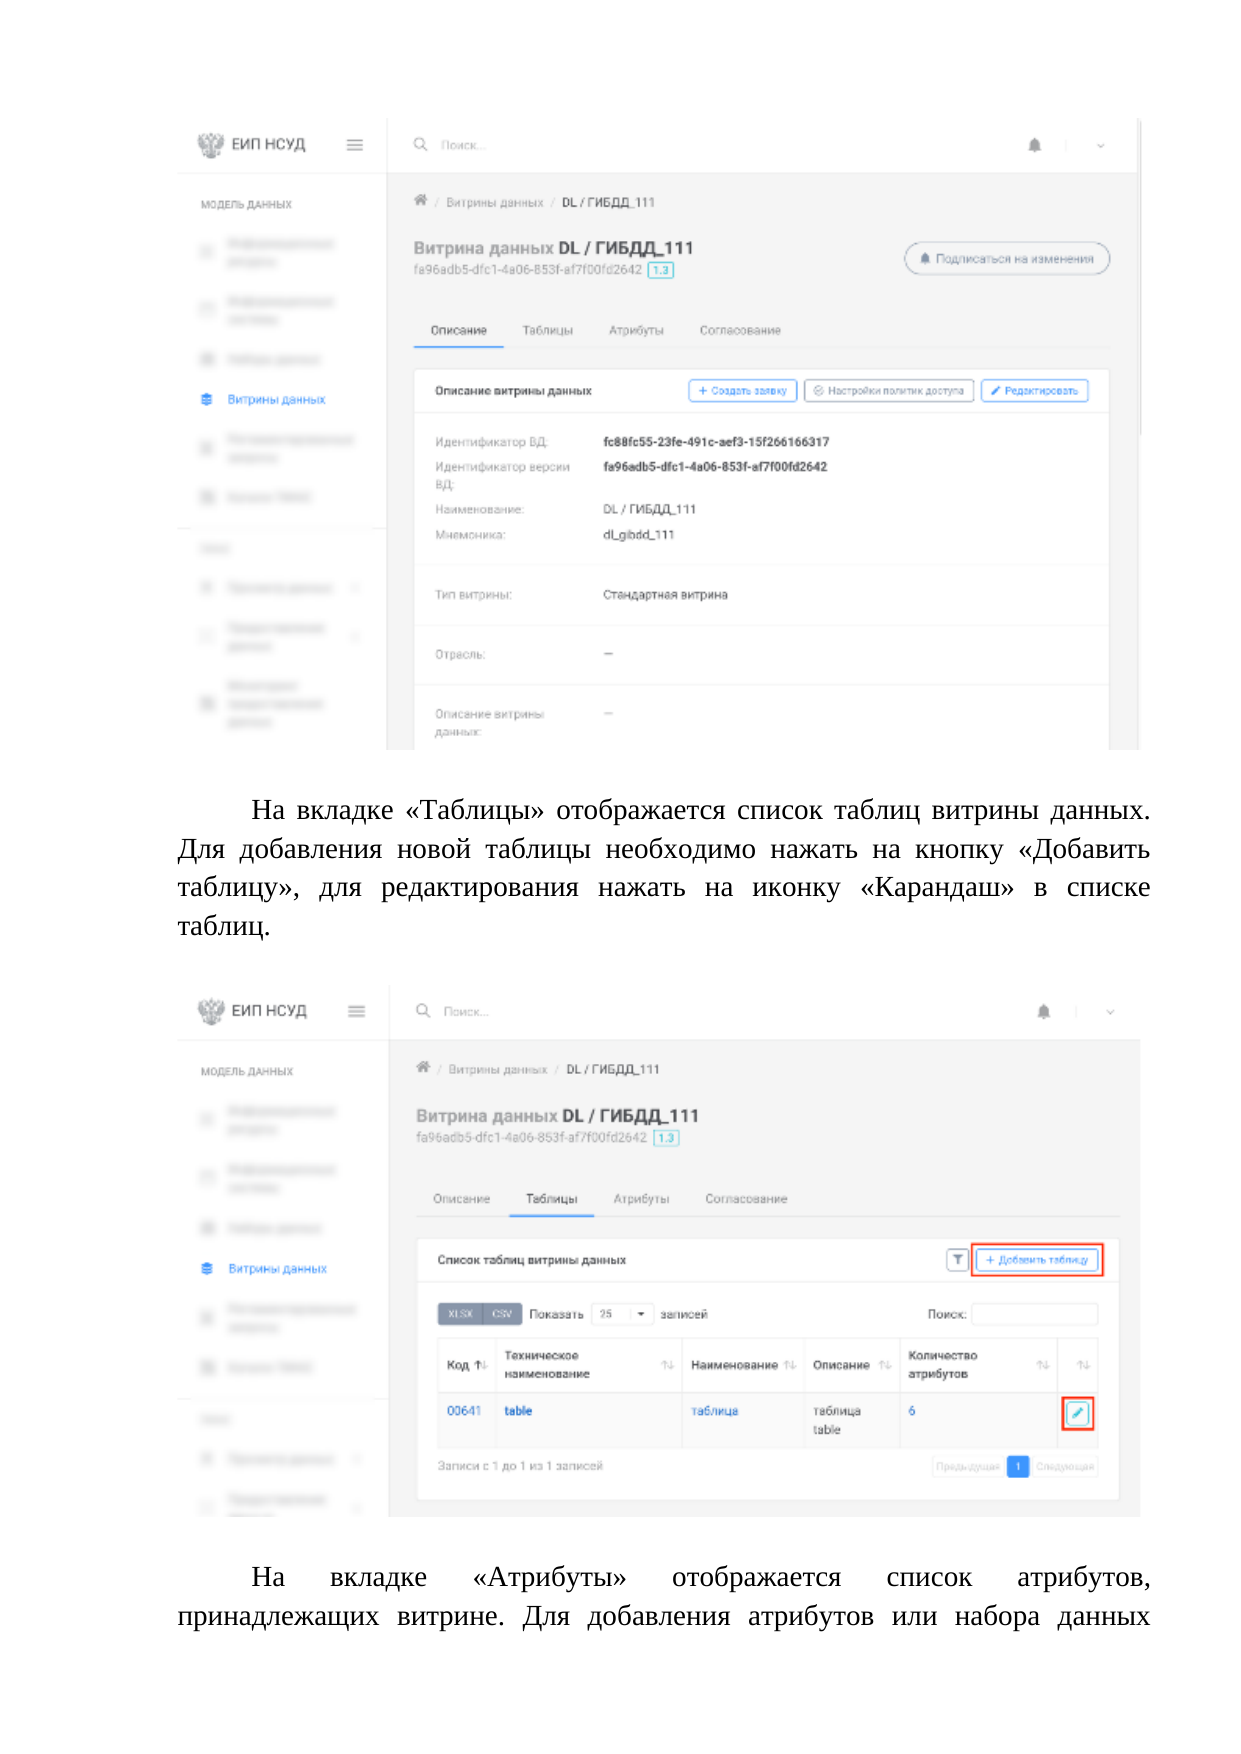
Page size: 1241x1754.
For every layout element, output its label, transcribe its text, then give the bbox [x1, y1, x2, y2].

text На вкладке «Таблицы» отображается список таблиц витрины данных. Для добавления новой таблицы необходимо нажать на кнопку «Добавить таблицу», для редактирования нажать на иконку «Карандаш» в списке таблиц. [177, 792, 1152, 942]
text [177, 1559, 1152, 1631]
picture [177, 118, 1142, 750]
picture [177, 985, 1141, 1517]
